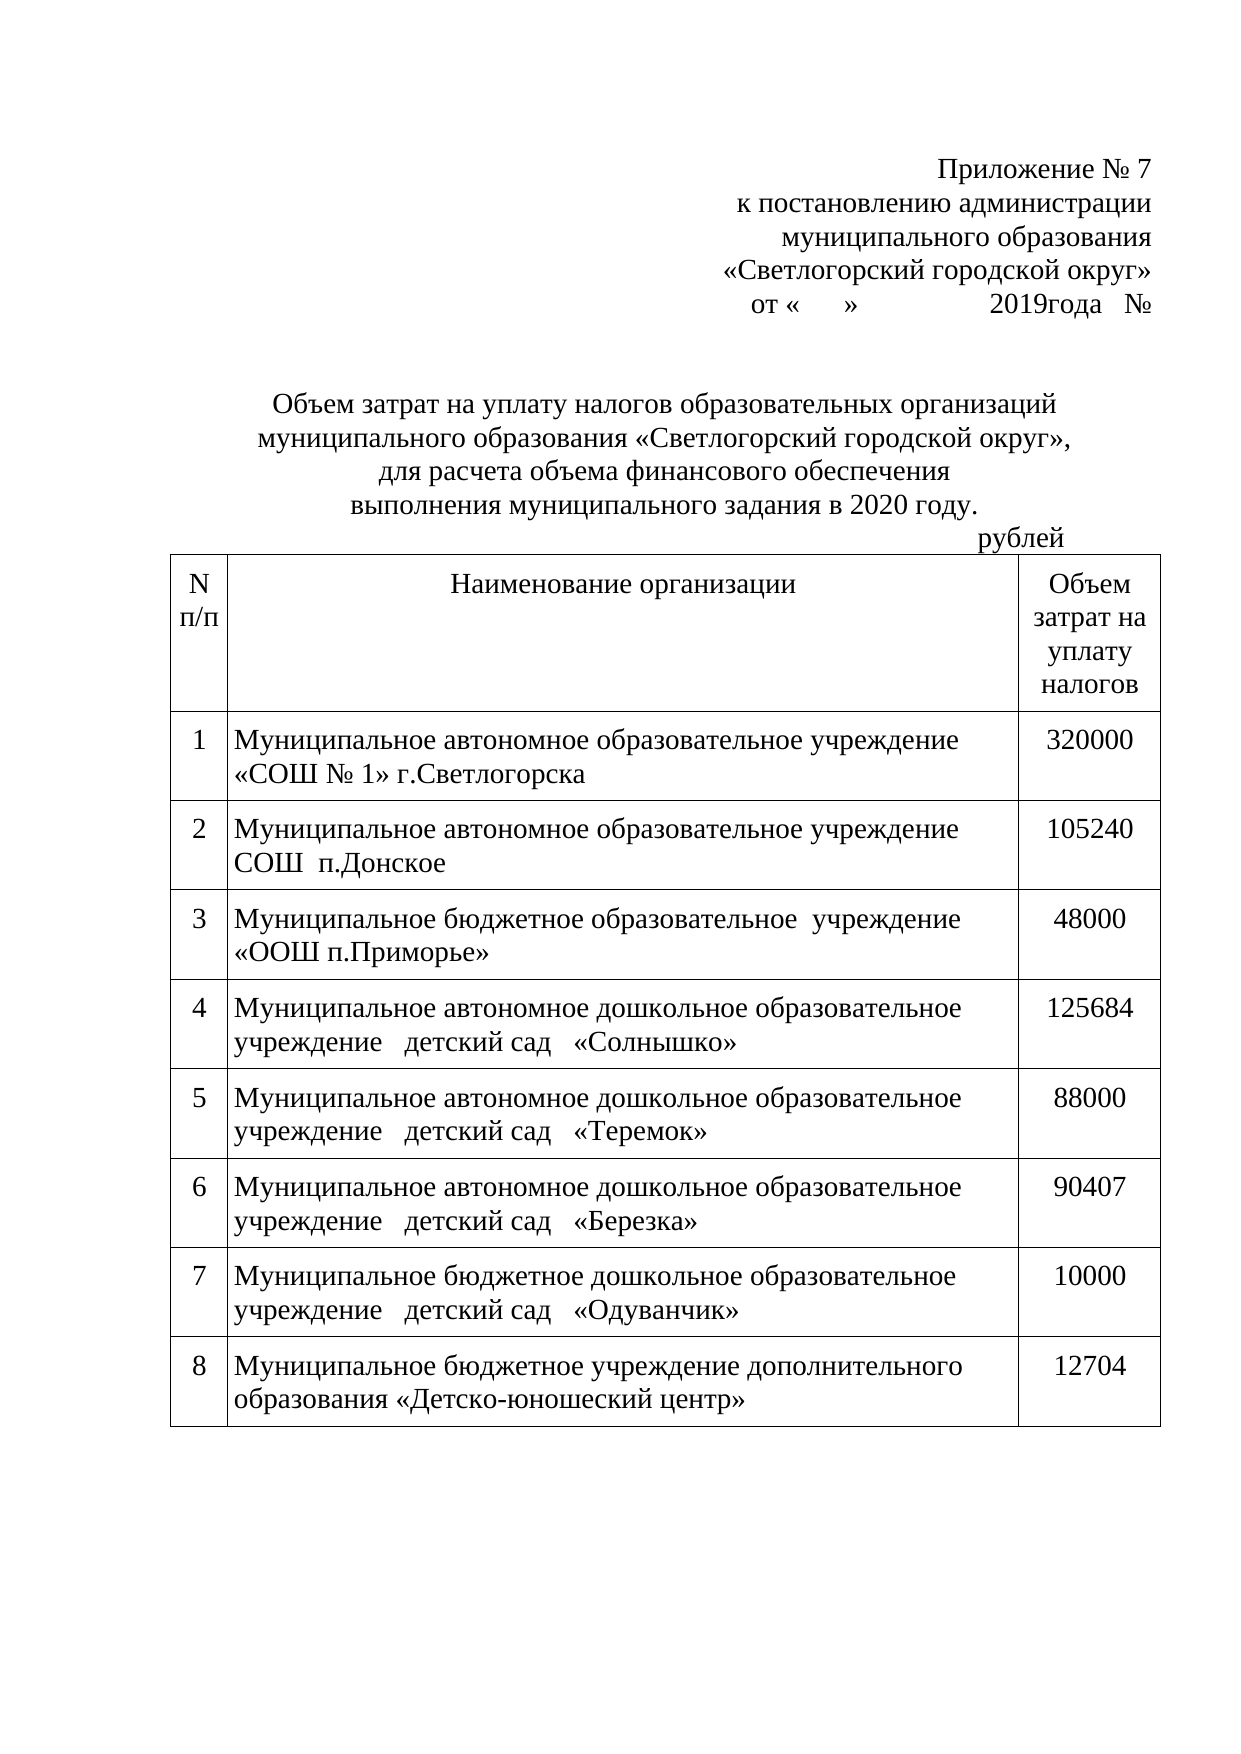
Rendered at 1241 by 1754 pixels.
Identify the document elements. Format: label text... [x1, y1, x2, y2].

table_cell 5 [171, 1069, 227, 1157]
table_cell 10000 [1019, 1248, 1160, 1336]
table_cell 2 [171, 801, 227, 889]
table_cell 3 [171, 890, 227, 979]
text к постановлению администрации [472, 185, 1152, 219]
table_header Объем затрат на уплату налогов [1019, 555, 1160, 711]
table_cell 7 [171, 1248, 227, 1336]
table_cell Муниципальное бюджетное образовательное учреждение «ООШ п.Приморье» [228, 890, 1018, 979]
table_cell 88000 [1019, 1069, 1160, 1157]
table_cell 12704 [1019, 1337, 1160, 1426]
table_header N п/п [171, 555, 227, 711]
table_header Наименование организации [228, 555, 1018, 711]
text рублей [177, 521, 1152, 554]
table_cell Муниципальное автономное дошкольное образовательное учреждение детский сад «Солнышко» [228, 980, 1018, 1068]
table_cell 320000 [1019, 712, 1160, 800]
text выполнения муниципального задания в 2020 году. [177, 487, 1152, 521]
table_cell Муниципальное автономное образовательное учреждение СОШ п.Донское [228, 801, 1018, 889]
text «Светлогорский городской округ» [472, 252, 1152, 286]
table_cell 48000 [1019, 890, 1160, 979]
table_cell Муниципальное автономное дошкольное образовательное учреждение детский сад «Теремок» [228, 1069, 1018, 1157]
table_cell 105240 [1019, 801, 1160, 889]
table_cell Муниципальное бюджетное дошкольное образовательное учреждение детский сад «Одуванчик» [228, 1248, 1018, 1336]
text для расчета объема финансового обеспечения [177, 453, 1152, 487]
table_cell 8 [171, 1337, 227, 1426]
text муниципального образования [472, 219, 1152, 252]
table_cell Муниципальное бюджетное учреждение дополнительного образования «Детско-юношеский центр» [228, 1337, 1018, 1426]
table_cell Муниципальное автономное дошкольное образовательное учреждение детский сад «Березка» [228, 1159, 1018, 1247]
table_cell 125684 [1019, 980, 1160, 1068]
text от « » 2019года № [472, 286, 1152, 319]
table_cell Муниципальное автономное образовательное учреждение «СОШ № 1» г.Светлогорска [228, 712, 1018, 800]
table_cell 1 [171, 712, 227, 800]
table_cell 4 [171, 980, 227, 1068]
text Приложение № 7 [177, 152, 1152, 185]
text Объем затрат на уплату налогов образовательных организаций муниципального образования «Светлогорский городской округ», [177, 386, 1152, 453]
table_cell 6 [171, 1159, 227, 1247]
table_cell 90407 [1019, 1159, 1160, 1247]
